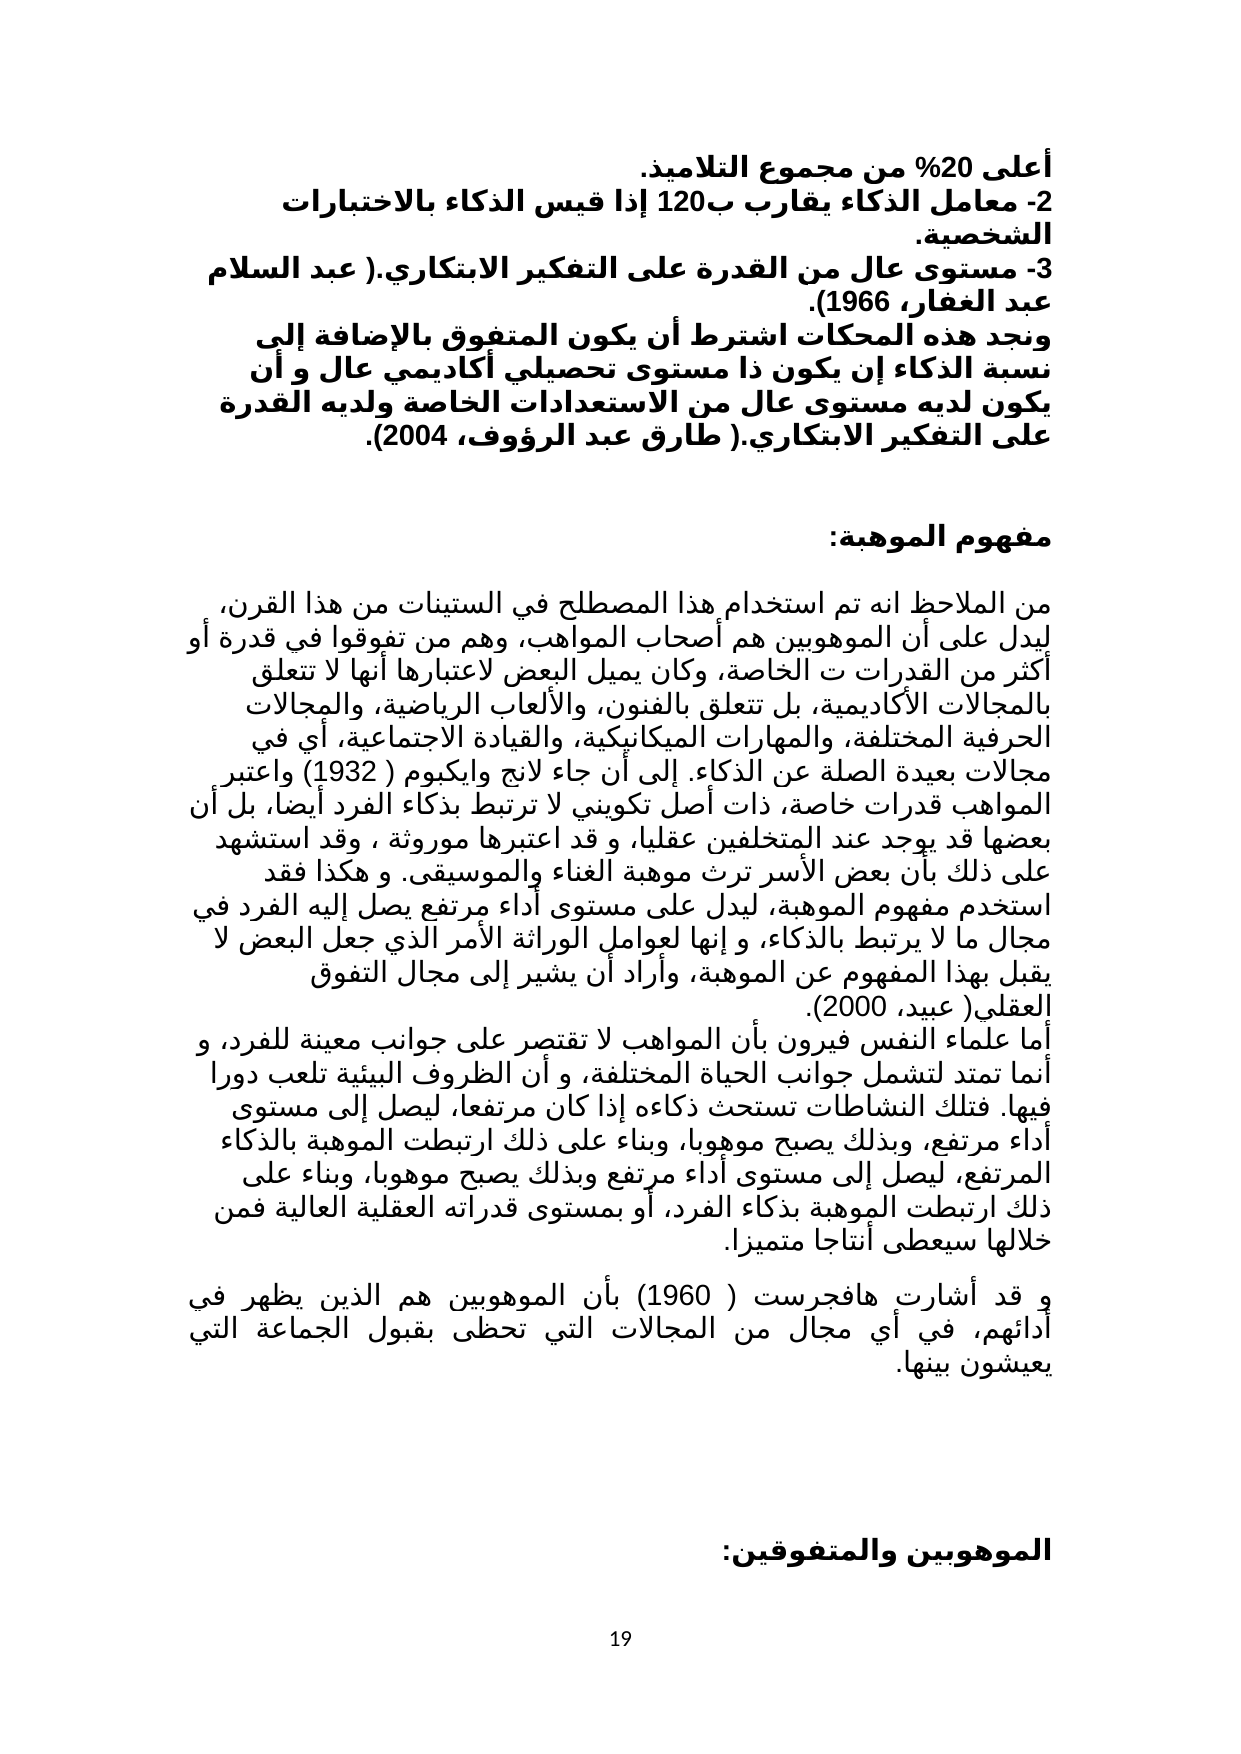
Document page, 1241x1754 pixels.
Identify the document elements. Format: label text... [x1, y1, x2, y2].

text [187, 150, 1053, 651]
text الموهوبين والمتفوقين: [187, 1399, 1053, 1567]
text و قد أشارت هافجرست ( 1960) بأن الموهوبين هم الذين يظهر في أدائهم، في أي مجال من المجالات التي تحظى بقبول الجماعة التي يعيشون بينها. [187, 1278, 895, 1378]
